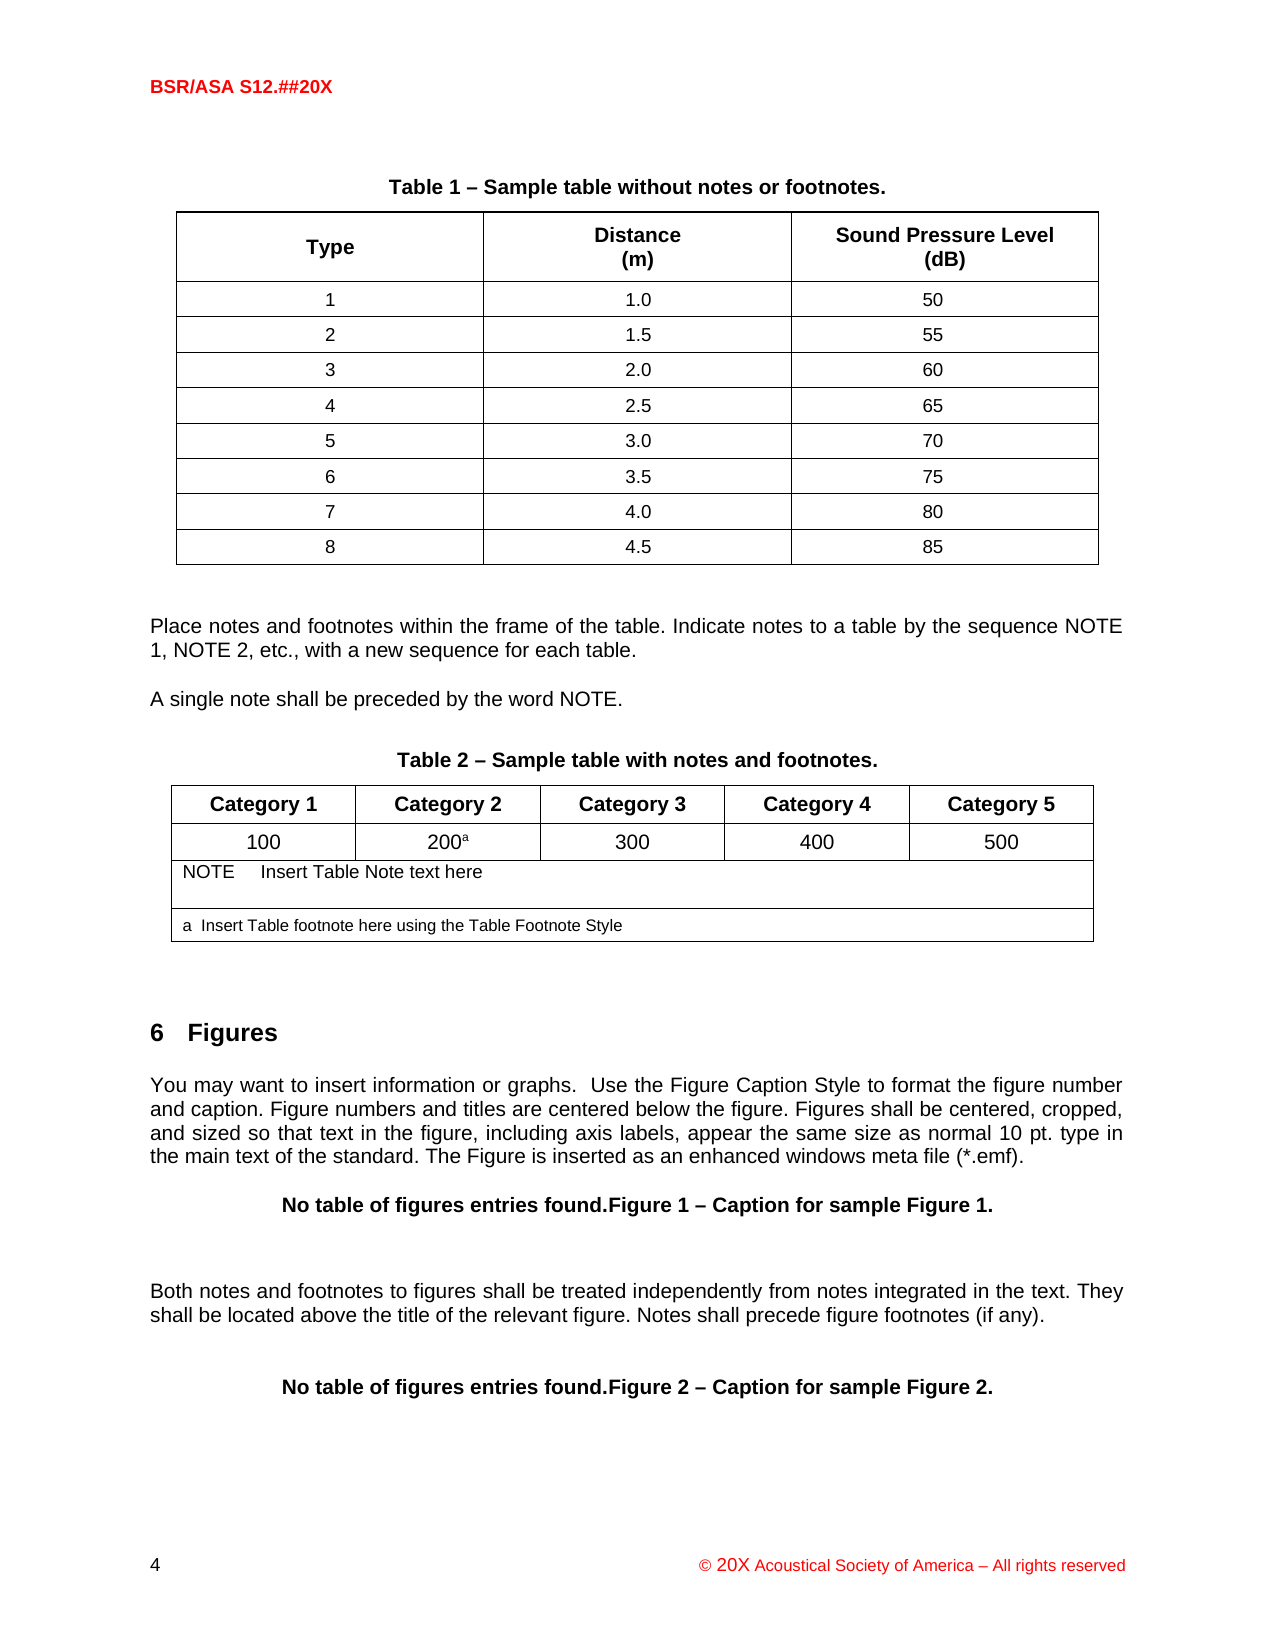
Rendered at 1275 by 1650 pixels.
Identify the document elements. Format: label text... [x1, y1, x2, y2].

text Place notes and footnotes within the frame of the table. Indicate notes to a table by the sequence NOTE 1, NOTE 2, etc., with a new sequence for each table. [150, 614, 1125, 662]
table_cell 2 [177, 317, 483, 352]
table_header Category 3 [541, 786, 724, 822]
table_cell 8 [177, 530, 483, 564]
table_header Category 2 [356, 786, 540, 822]
table_header Distance (m) [484, 213, 791, 281]
table_cell 1.0 [484, 282, 791, 316]
table_header Category 5 [910, 786, 1093, 822]
table_cell 3.0 [484, 424, 791, 458]
table_cell 2.5 [484, 388, 791, 422]
table_cell 75 [792, 459, 1098, 493]
text A single note shall be preceded by the word NOTE. [150, 687, 1125, 711]
table_cell 4.5 [484, 530, 791, 564]
text No table of figures entries found.Figure 2 – Caption for sample Figure 2. [150, 1374, 1125, 1398]
table_cell 7 [177, 494, 483, 529]
table_cell 70 [792, 424, 1098, 458]
text You may want to insert information or graphs. Use the Figure Caption Style to format the figure number and caption. Figure numbers and titles are centered below the figure. Figures shall be centered, cropped, and sized so that text in the figure, including axis labels, appear the same size as normal 10 pt. type in the main text of the standard. The Figure is inserted as an enhanced windows meta file (*.emf). [150, 1072, 1125, 1168]
table_cell 1.5 [484, 317, 791, 352]
table_cell 85 [792, 530, 1098, 564]
table_cell 5 [177, 424, 483, 458]
table_header Category 1 [172, 786, 355, 822]
text Both notes and footnotes to figures shall be treated independently from notes integrated in the text. They shall be located above the title of the relevant figure. Notes shall precede figure footnotes (if any). [150, 1279, 1125, 1327]
table_cell 65 [792, 388, 1098, 422]
table_cell 2.0 [484, 353, 791, 387]
table_cell 50 [792, 282, 1098, 316]
table_cell NOTE Insert Table Note text here [172, 861, 1093, 908]
text Table 1 – Sample table without notes or footnotes. [150, 175, 1125, 199]
subtitle Figures [150, 1019, 1125, 1047]
table_cell 4 [177, 388, 483, 422]
table_header Sound Pressure Level (dB) [792, 213, 1098, 281]
table_cell 3 [177, 353, 483, 387]
table_header Category 4 [725, 786, 909, 822]
table_cell 4.0 [484, 494, 791, 529]
table_cell 3.5 [484, 459, 791, 493]
text No table of figures entries found.Figure 1 – Caption for sample Figure 1. [150, 1193, 1125, 1217]
table_cell a Insert Table footnote here using the Table Footnote Style [172, 909, 1093, 941]
table_header Type [177, 213, 483, 281]
text Table 2 – Sample table with notes and footnotes. [150, 748, 1125, 772]
table_cell 55 [792, 317, 1098, 352]
table_cell 500 [910, 824, 1093, 860]
table_cell 60 [792, 353, 1098, 387]
table_cell 300 [541, 824, 724, 860]
table_cell 200a [356, 824, 540, 860]
table_cell 400 [725, 824, 909, 860]
table_cell 6 [177, 459, 483, 493]
table_cell 80 [792, 494, 1098, 529]
table_cell 100 [172, 824, 355, 860]
table_cell 1 [177, 282, 483, 316]
